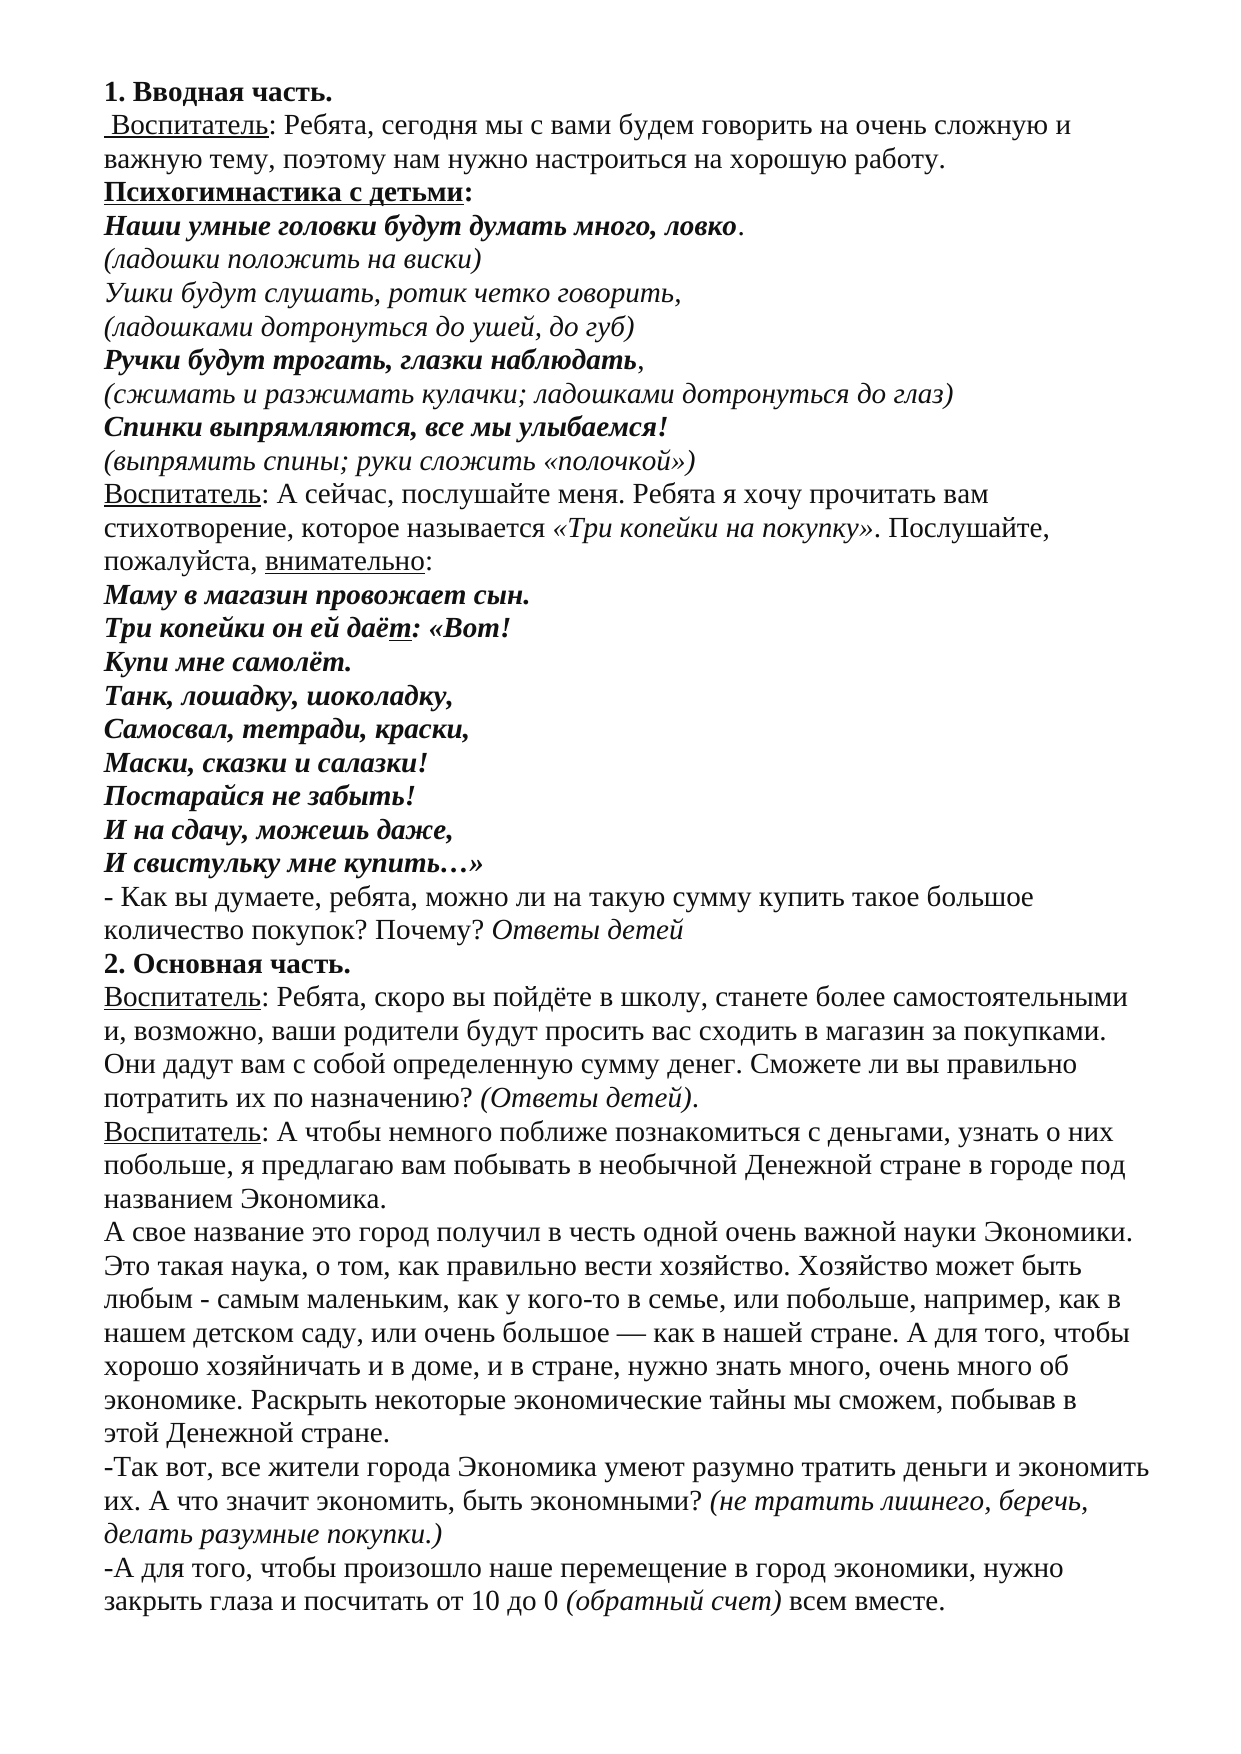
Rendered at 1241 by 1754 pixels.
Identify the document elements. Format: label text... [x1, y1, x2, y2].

text А свое название это город получил в честь одной очень важной науки Экономики. Это такая наука, о том, как правильно вести хозяйство. Хозяйство может быть любым - самым маленьким, как у кого-то в семье, или побольше, например, как в нашем детском саду, или очень большое — как в нашей стране. А для того, чтобы хорошо хозяйничать и в доме, и в стране, нужно знать много, очень много об экономике. Раскрыть некоторые экономические тайны мы сможем, побывав в этой Денежной стране. [103, 1214, 1152, 1449]
text Ушки будут слушать, ротик четко говорить, [103, 275, 1152, 309]
text Три копейки он ей даёт: «Вот! [103, 611, 1152, 644]
text (ладошками дотронуться до ушей, до губ) [103, 309, 1152, 342]
text - Как вы думаете, ребята, можно ли на такую сумму купить такое большое количество покупок? Почему? Ответы детей [103, 879, 1152, 946]
text -Так вот, все жители города Экономика умеют разумно тратить деньги и экономить их. А что значит экономить, быть экономными? (не тратить лишнего, беречь, делать разумные покупки.) [103, 1449, 1152, 1550]
text Ручки будут трогать, глазки наблюдать, [103, 342, 1152, 376]
text (выпрямить спины; руки сложить «полочкой») [103, 443, 1152, 476]
text Психогимнастика с детьми: [103, 174, 1152, 208]
text 2. Основная часть. [103, 946, 1152, 979]
text Они дадут вам с собой определенную сумму денег. Сможете ли вы правильно потратить их по назначению? (Ответы детей). [103, 1047, 1152, 1114]
text -А для того, чтобы произошло наше перемещение в город экономики, нужно закрыть глаза и посчитать от 10 до 0 (обратный счет) всем вместе. [103, 1550, 1152, 1617]
text Постарайся не забыть! [103, 778, 1152, 812]
text Воспитатель: А сейчас, послушайте меня. Ребята я хочу прочитать вам стихотворение, которое называется «Три копейки на покупку». Послушайте, пожалуйста, внимательно: [103, 476, 1152, 577]
text Маски, сказки и салазки! [103, 745, 1152, 778]
text Спинки выпрямляются, все мы улыбаемся! [103, 409, 1152, 443]
text Воспитатель: Ребята, сегодня мы с вами будем говорить на очень сложную и важную тему, поэтому нам нужно настроиться на хорошую работу. [103, 107, 1152, 174]
text Воспитатель: Ребята, скоро вы пойдёте в школу, станете более самостоятельными и, возможно, ваши родители будут просить вас сходить в магазин за покупками. [103, 979, 1152, 1047]
text (сжимать и разжимать кулачки; ладошками дотронуться до глаз) [103, 376, 1152, 409]
text Танк, лошадку, шоколадку, [103, 678, 1152, 711]
text И на сдачу, можешь даже, [103, 812, 1152, 845]
text И свистульку мне купить…» [103, 845, 1152, 879]
text 1. Вводная часть. [103, 74, 1152, 107]
text Воспитатель: А чтобы немного поближе познакомиться с деньгами, узнать о них побольше, я предлагаю вам побывать в необычной Денежной стране в городе под названием Экономика. [103, 1114, 1152, 1214]
text (ладошки положить на виски) [103, 242, 1152, 275]
text Самосвал, тетради, краски, [103, 711, 1152, 745]
text Маму в магазин провожает сын. [103, 577, 1152, 611]
text Наши умные головки будут думать много, ловко. [103, 208, 1152, 242]
text Купи мне самолёт. [103, 644, 1152, 678]
